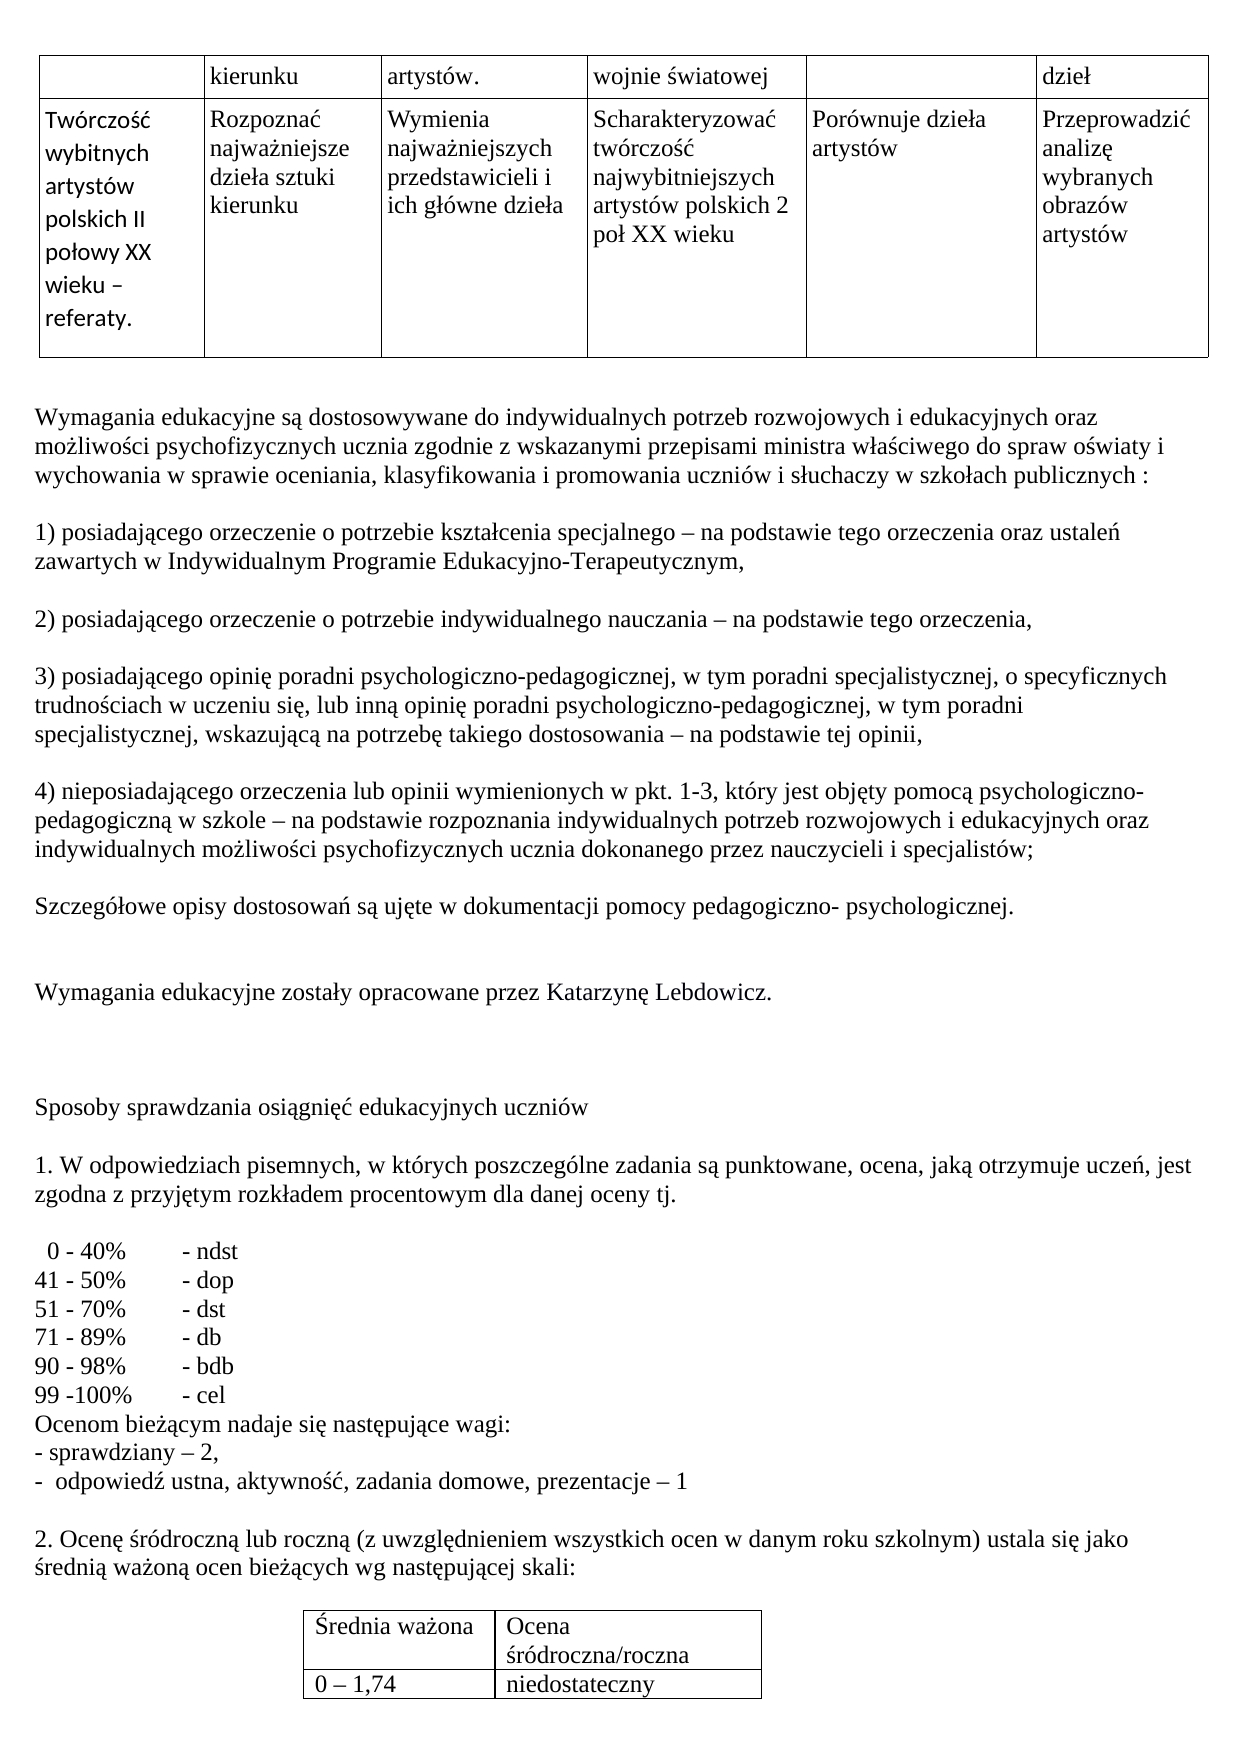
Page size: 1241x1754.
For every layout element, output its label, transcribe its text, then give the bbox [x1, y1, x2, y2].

table_cell Wymienia najważniejszych przedstawicieli i ich główne dzieła [382, 99, 587, 357]
text - sprawdziany – 2, [34, 1437, 1192, 1466]
table_cell Porównuje dzieła artystów [807, 99, 1036, 357]
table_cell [588, 56, 806, 98]
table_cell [382, 56, 587, 98]
table_cell Przeprowadzić analizę wybranych obrazów artystów [1037, 99, 1208, 357]
text 1) posiadającego orzeczenie o potrzebie kształcenia specjalnego – na podstawie tego orzeczenia oraz ustaleń zawartych w Indywidualnym Programie Edukacyjno-Terapeutycznym, [34, 517, 1192, 575]
text 4) nieposiadającego orzeczenia lub opinii wymienionych w pkt. 1-3, który jest objęty pomocą psychologiczno-pedagogiczną w szkole – na podstawie rozpoznania indywidualnych potrzeb rozwojowych i edukacyjnych oraz indywidualnych możliwości psychofizycznych ucznia dokonanego przez nauczycieli i specjalistów; [34, 776, 1192, 862]
table_header Ocena śródroczna/roczna [496, 1611, 761, 1668]
table_cell niedostateczny [496, 1670, 761, 1698]
text Ocenom bieżącym nadaje się następujące wagi: [34, 1409, 1192, 1437]
text 1. W odpowiedziach pisemnych, w których poszczególne zadania są punktowane, ocena, jaką otrzymuje uczeń, jest zgodna z przyjętym rozkładem procentowym dla danej oceny tj. [34, 1150, 1192, 1207]
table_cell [1037, 56, 1208, 98]
text Szczegółowe opisy dostosowań są ujęte w dokumentacji pomocy pedagogiczno- psychologicznej. [34, 891, 1192, 920]
text 2. Ocenę śródroczną lub roczną (z uwzględnieniem wszystkich ocen w danym roku szkolnym) ustala się jako średnią ważoną ocen bieżących wg następującej skali: [34, 1524, 1192, 1581]
text Sposoby sprawdzania osiągnięć edukacyjnych uczniów [34, 1092, 1192, 1121]
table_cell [40, 56, 204, 98]
text - odpowiedź ustna, aktywność, zadania domowe, prezentacje – 1 [34, 1466, 1192, 1495]
table_cell Scharakteryzować twórczość najwybitniejszych artystów polskich 2 poł XX wieku [588, 99, 806, 357]
text 2) posiadającego orzeczenie o potrzebie indywidualnego nauczania – na podstawie tego orzeczenia, [34, 604, 1192, 632]
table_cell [205, 99, 381, 357]
text Wymagania edukacyjne zostały opracowane przez Katarzynę Lebdowicz. [34, 977, 1192, 1006]
table_cell 0 – 1,74 [304, 1670, 494, 1698]
text Wymagania edukacyjne są dostosowywane do indywidualnych potrzeb rozwojowych i edukacyjnych oraz możliwości psychofizycznych ucznia zgodnie z wskazanymi przepisami ministra właściwego do spraw oświaty i wychowania w sprawie oceniania, klasyfikowania i promowania uczniów i słuchaczy w szkołach publicznych : [34, 402, 1192, 489]
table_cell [807, 56, 1036, 98]
text 0 - 40% - ndst 41 - 50% - dop 51 - 70% - dst 71 - 89% - db 90 - 98% - bdb 99 -100% - cel [34, 1236, 1192, 1409]
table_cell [205, 56, 381, 98]
text 3) posiadającego opinię poradni psychologiczno-pedagogicznej, w tym poradni specjalistycznej, o specyficznych trudnościach w uczeniu się, lub inną opinię poradni psychologiczno-pedagogicznej, w tym poradni specjalistycznej, wskazującą na potrzebę takiego dostosowania – na podstawie tej opinii, [34, 661, 1192, 747]
table_header Średnia ważona [304, 1611, 494, 1668]
table_cell Twórczość wybitnych artystów polskich II połowy XX wieku – referaty. [40, 99, 204, 357]
